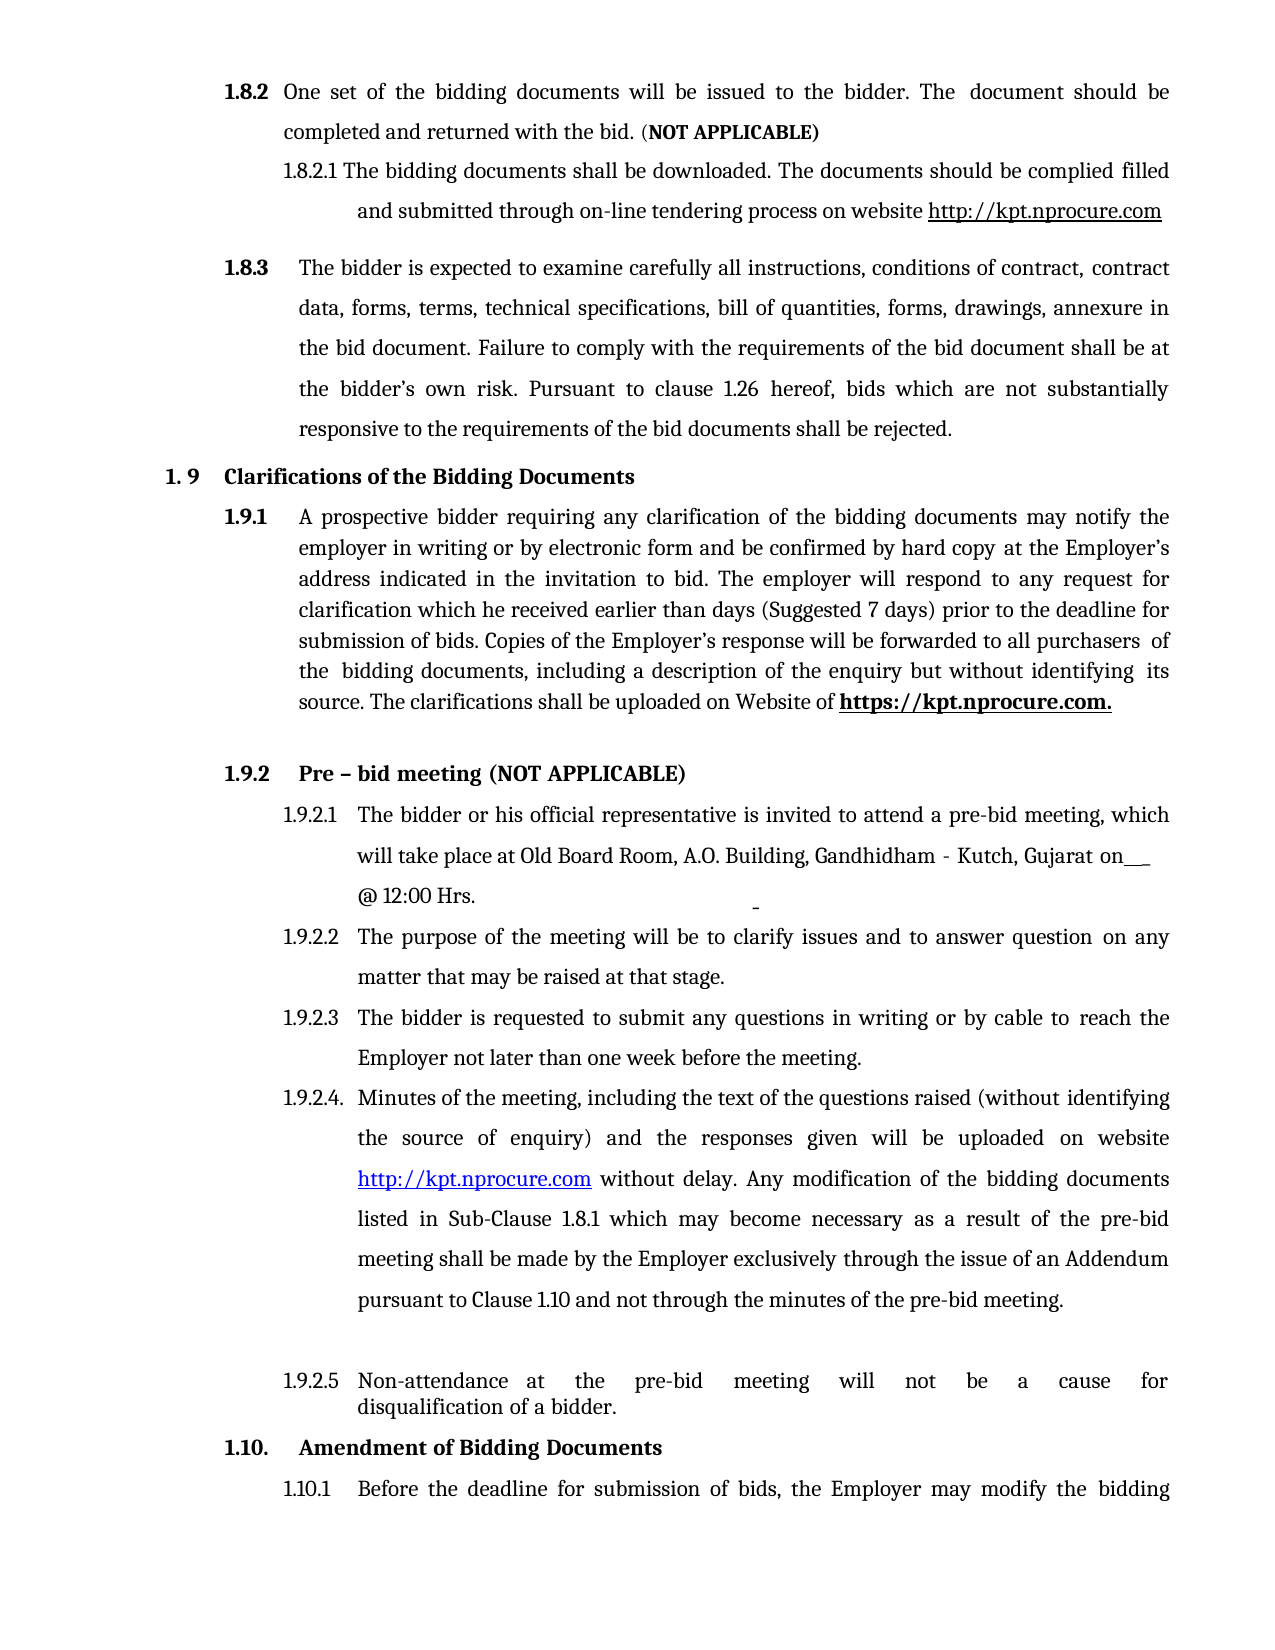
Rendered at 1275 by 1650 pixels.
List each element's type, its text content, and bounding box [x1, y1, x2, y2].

list The bidder is expected to examine carefully all instructions, conditions of contract, contract data, forms, terms, technical specifications, bill of quantities, forms, drawings, annexure in the bid document. Failure to comply with the requirements of the bid document shall be at the bidder’s own risk. Pursuant to clause 1.26 hereof, bids which are not substantially responsive to the requirements of the bid documents shall be rejected. [224, 254, 1169, 442]
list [284, 1475, 1169, 1502]
subtitle 1. 9 Clarifications of the Bidding Documents [166, 464, 1169, 490]
subtitle Amendment of Bidding Documents [224, 1435, 1169, 1461]
list The bidder is requested to submit any questions in writing or by cable to reach the Employer not later than one week before the meeting. [284, 1004, 1169, 1071]
text 1.8.2.1 The bidding documents shall be downloaded. The documents should be complied filled and submitted through on-line tendering process on website http://kpt.nprocure.com [284, 158, 1169, 224]
text 1.9.2.4. Minutes of the meeting, including the text of the questions raised (without identifying the source of enquiry) and the responses given will be uploaded on website http://kpt.nprocure.com without delay. Any modification of the bidding documents listed in Sub-Clause 1.8.1 which may become necessary as a result of the pre-bid meeting shall be made by the Employer exclusively through the issue of an Addendum pursuant to Clause 1.10 and not through the minutes of the pre-bid meeting. [284, 1085, 1169, 1313]
list The purpose of the meeting will be to clarify issues and to answer question on any matter that may be raised at that stage. [284, 924, 1169, 990]
subtitle Pre – bid meeting (NOT APPLICABLE) [224, 761, 1169, 787]
list The bidder or his official representative is invited to attend a pre-bid meeting, which will take place at Old Board Room, A.O. Building, Gandhidham - Kutch, Gujarat on _ @ 12:00 Hrs. [284, 802, 1169, 909]
text 1.9.2.5 Non-attendance at the pre-bid meeting will not be a cause for disqualification of a bidder. [284, 1368, 1169, 1420]
list One set of the bidding documents will be issued to the bidder. The document should be completed and returned with the bid. (NOT APPLICABLE) [224, 79, 1169, 145]
list A prospective bidder requiring any clarification of the bidding documents may notify the employer in writing or by electronic form and be confirmed by hard copy at the Employer’s address indicated in the invitation to bid. The employer will respond to any request for clarification which he received earlier than days (Suggested 7 days) prior to the deadline for submission of bids. Copies of the Employer’s response will be forwarded to all purchasers of the bidding documents, including a description of the enquiry but without identifying its source. The clarifications shall be uploaded on Website of https://kpt.nprocure.com. [224, 504, 1169, 716]
